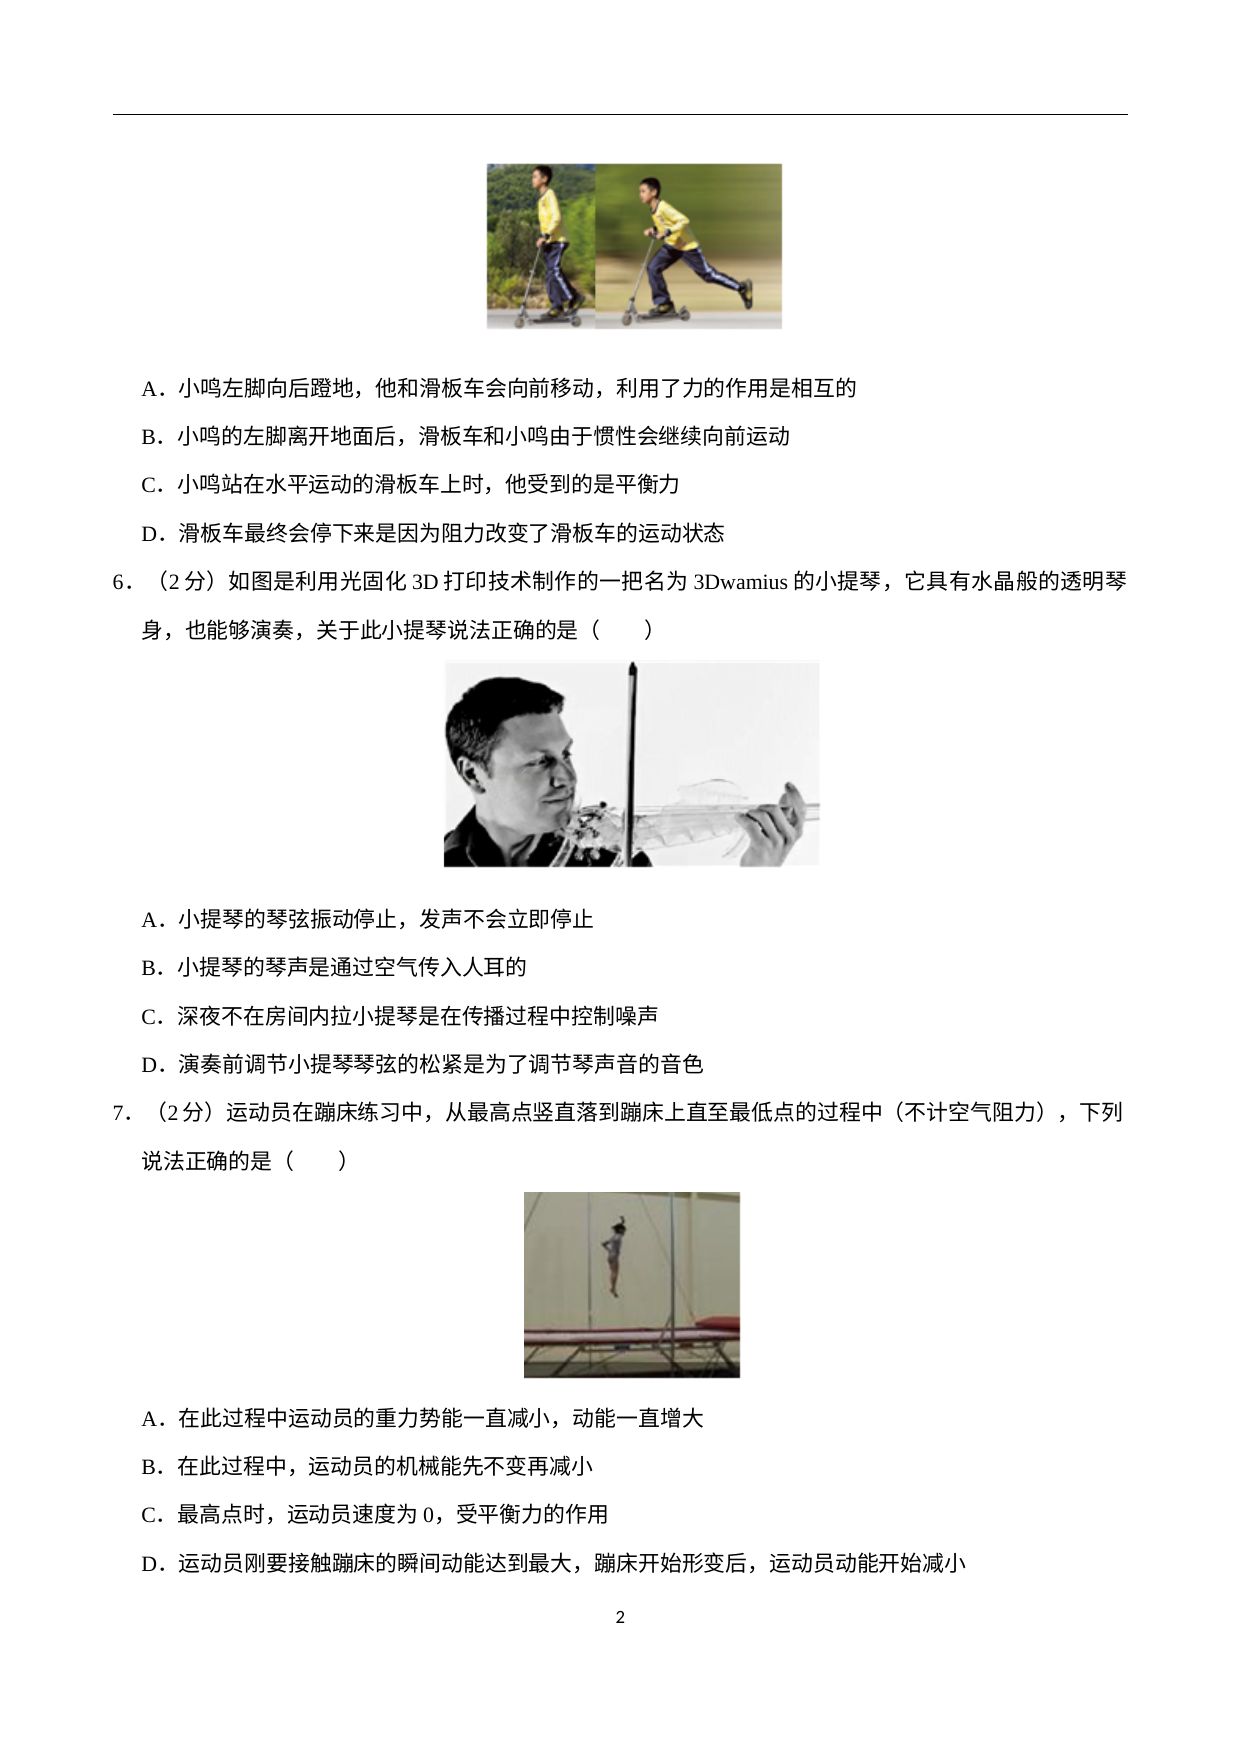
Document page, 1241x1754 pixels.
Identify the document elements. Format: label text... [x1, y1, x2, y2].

text C．深夜不在房间内拉小提琴是在传播过程中控制噪声 [112, 998, 1128, 1031]
text D．运动员刚要接触蹦床的瞬间动能达到最大，蹦床开始形变后，运动员动能开始减小 [112, 1545, 1128, 1578]
text C．最高点时，运动员速度为 0，受平衡力的作用 [112, 1497, 1128, 1529]
text C．小鸣站在水平运动的滑板车上时，他受到的是平衡力 [112, 467, 1128, 499]
text A．小鸣左脚向后蹬地，他和滑板车会向前移动，利用了力的作用是相互的 [112, 370, 1128, 403]
text 7．（2分）运动员在蹦床练习中，从最高点竖直落到蹦床上直至最低点的过程中（不计空气阻力），下列说法正确的是（ ） [112, 1095, 1128, 1176]
text A．在此过程中运动员的重力势能一直减小，动能一直增大 [112, 1400, 1128, 1433]
text D．滑板车最终会停下来是因为阻力改变了滑板车的运动状态 [112, 515, 1128, 548]
text B．在此过程中，运动员的机械能先不变再减小 [112, 1449, 1128, 1481]
text 6．（2分）如图是利用光固化3D打印技术制作的一把名为3Dwamius的小提琴，它具有水晶般的透明琴身，也能够演奏，关于此小提琴说法正确的是（ ） [112, 564, 1128, 645]
text B．小提琴的琴声是通过空气传入人耳的 [112, 950, 1128, 982]
text A．小提琴的琴弦振动停止，发声不会立即停止 [112, 902, 1128, 934]
picture [524, 1192, 745, 1383]
picture [443, 660, 826, 872]
picture [482, 162, 787, 334]
text D．演奏前调节小提琴琴弦的松紧是为了调节琴声音的音色 [112, 1047, 1128, 1079]
text B．小鸣的左脚离开地面后，滑板车和小鸣由于惯性会继续向前运动 [112, 419, 1128, 451]
